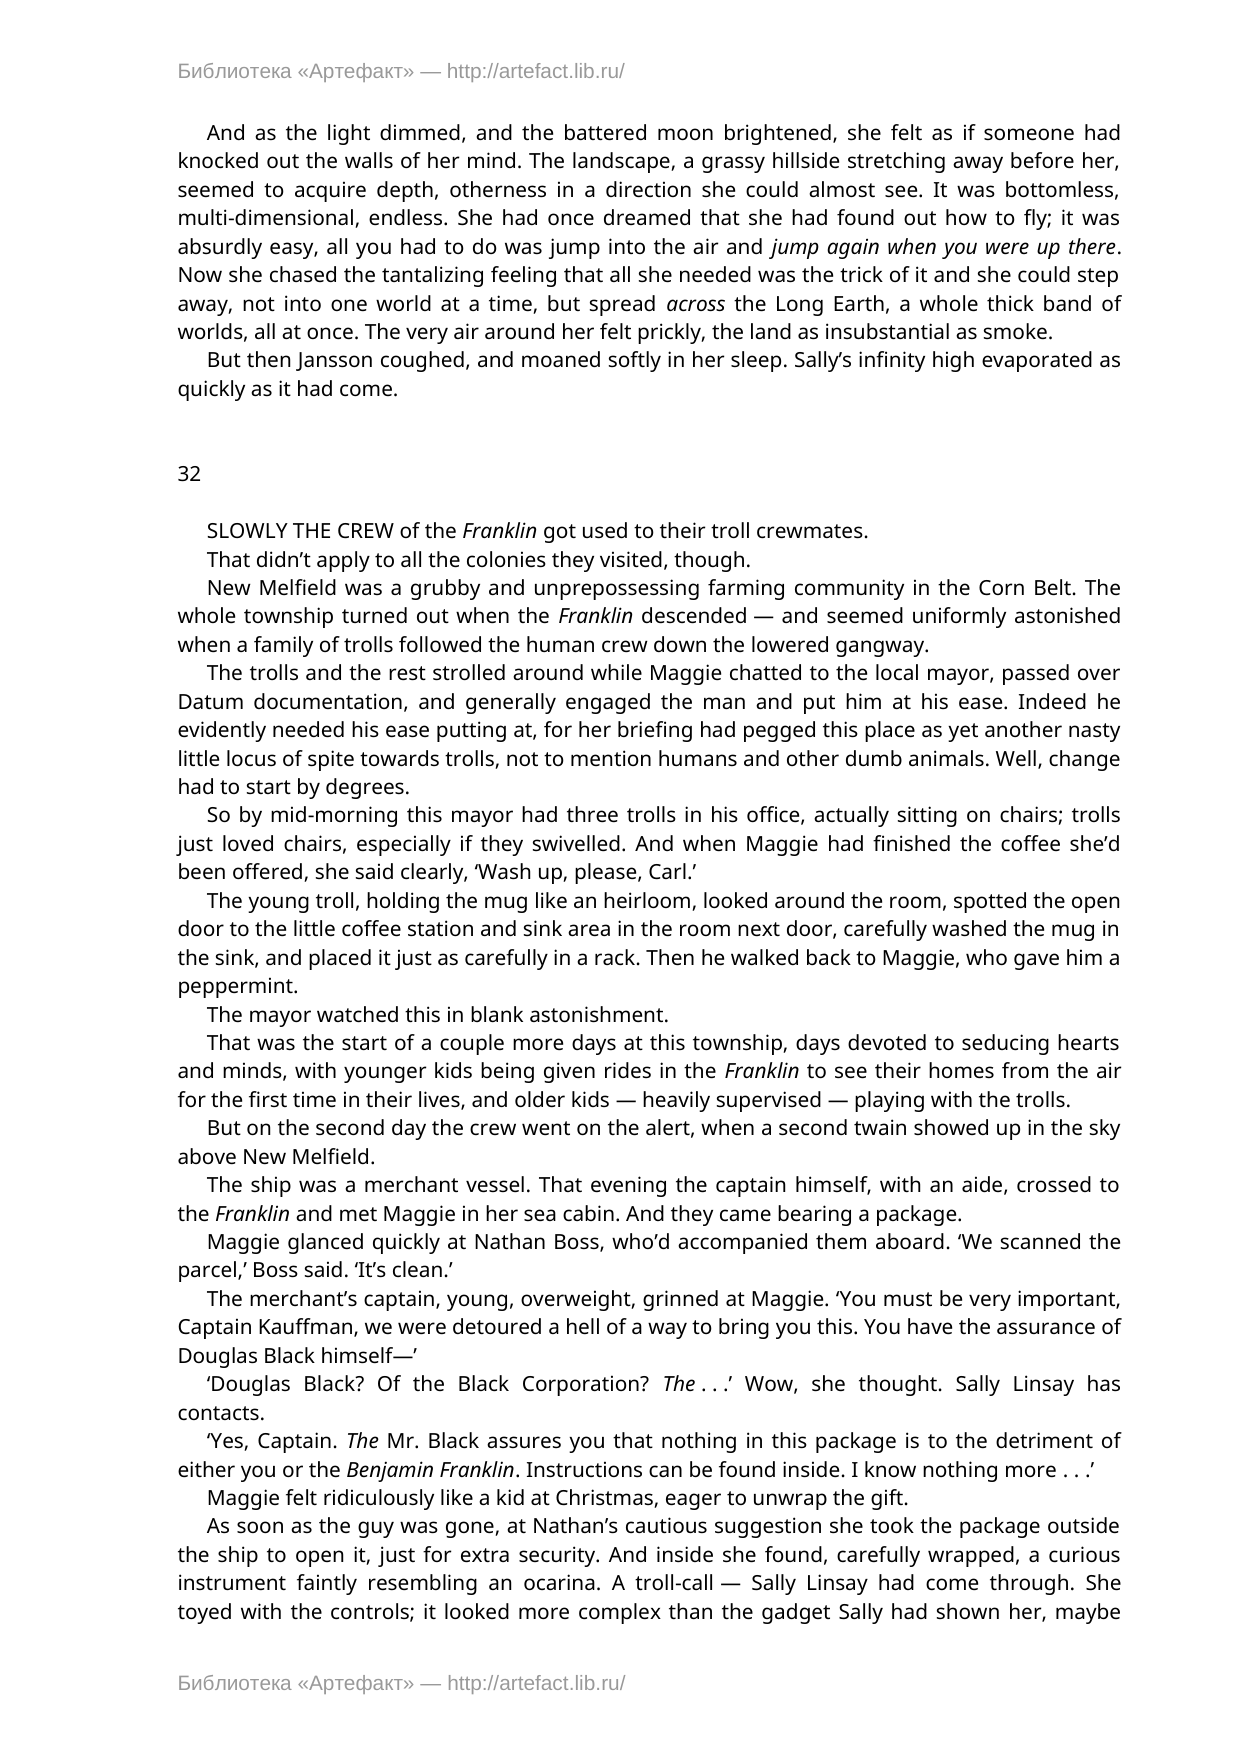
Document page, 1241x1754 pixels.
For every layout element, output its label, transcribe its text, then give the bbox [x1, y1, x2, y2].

text That was the start of a couple more days at this township, days devoted to seducing hearts and minds, with younger kids being given rides in the Franklin to see their homes from the air for the first time in their lives, and older kids — heavily supervised — playing with the trolls. [177, 1028, 1122, 1113]
text The merchant’s captain, young, overweight, grinned at Maggie. ‘You must be very important, Captain Kauffman, we were detoured a hell of a way to bring you this. You have the assurance of Douglas Black himself—’ [177, 1284, 1122, 1369]
text The mayor watched this in blank astonishment. [177, 1000, 1122, 1028]
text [177, 1512, 1122, 1625]
text The young troll, holding the mug like an heirloom, looked around the room, spotted the open door to the little coffee station and sink area in the room next door, carefully washed the mug in the sink, and placed it just as carefully in a rack. Then he walked back to Maggie, who gave him a peppermint. [177, 886, 1122, 1000]
text The ship was a merchant vessel. That evening the captain himself, with an aide, crossed to the Franklin and met Maggie in her sea cabin. And they came bearing a package. [177, 1170, 1122, 1227]
text And as the light dimmed, and the battered moon brightened, she felt as if someone had knocked out the walls of her mind. The landscape, a grassy hillside stretching away before her, seemed to acquire depth, otherness in a direction she could almost see. It was bottomless, multi-dimensional, endless. She had once dreamed that she had found out how to fly; it was absurdly easy, all you had to do was jump into the air and jump again when you were up there. Now she chased the tantalizing feeling that all she needed was the trick of it and she could step away, not into one world at a time, but spread across the Long Earth, a whole thick band of worlds, all at once. The very air around her felt prickly, the land as insubstantial as smoke. [177, 118, 1122, 346]
text Maggie felt ridiculously like a kid at Christmas, eager to unwrap the gift. [177, 1483, 1122, 1512]
text SLOWLY THE CREW of the Franklin got used to their troll crewmates. [177, 516, 1122, 545]
text So by mid-morning this mayor had three trolls in his office, actually sitting on chairs; trolls just loved chairs, especially if they swivelled. And when Maggie had finished the coffee she’d been offered, she said clearly, ‘Wash up, please, Carl.’ [177, 801, 1122, 886]
subtitle 32 [177, 459, 1122, 488]
text ‘Yes, Captain. The Mr. Black assures you that nothing in this package is to the detriment of either you or the Benjamin Franklin. Instructions can be found inside. I know nothing more . . .’ [177, 1426, 1122, 1483]
text Maggie glanced quickly at Nathan Boss, who’d accompanied them aboard. ‘We scanned the parcel,’ Boss said. ‘It’s clean.’ [177, 1227, 1122, 1284]
text The trolls and the rest strolled around while Maggie chatted to the local mayor, passed over Datum documentation, and generally engaged the man and put him at his ease. Indeed he evidently needed his ease putting at, for her briefing had pegged this place as yet another nasty little locus of spite towards trolls, not to mention humans and other dumb animals. Well, change had to start by degrees. [177, 658, 1122, 801]
text New Melfield was a grubby and unprepossessing farming community in the Corn Belt. The whole township turned out when the Franklin descended — and seemed uniformly astonished when a family of trolls followed the human crew down the lowered gangway. [177, 573, 1122, 658]
text That didn’t apply to all the colonies they visited, though. [177, 545, 1122, 573]
text ‘Douglas Black? Of the Black Corporation? The . . .’ Wow, she thought. Sally Linsay has contacts. [177, 1369, 1122, 1426]
text But then Jansson coughed, and moaned softly in her sleep. Sally’s infinity high evaporated as quickly as it had come. [177, 346, 1122, 402]
text But on the second day the crew went on the alert, when a second twain showed up in the sky above New Melfield. [177, 1113, 1122, 1170]
